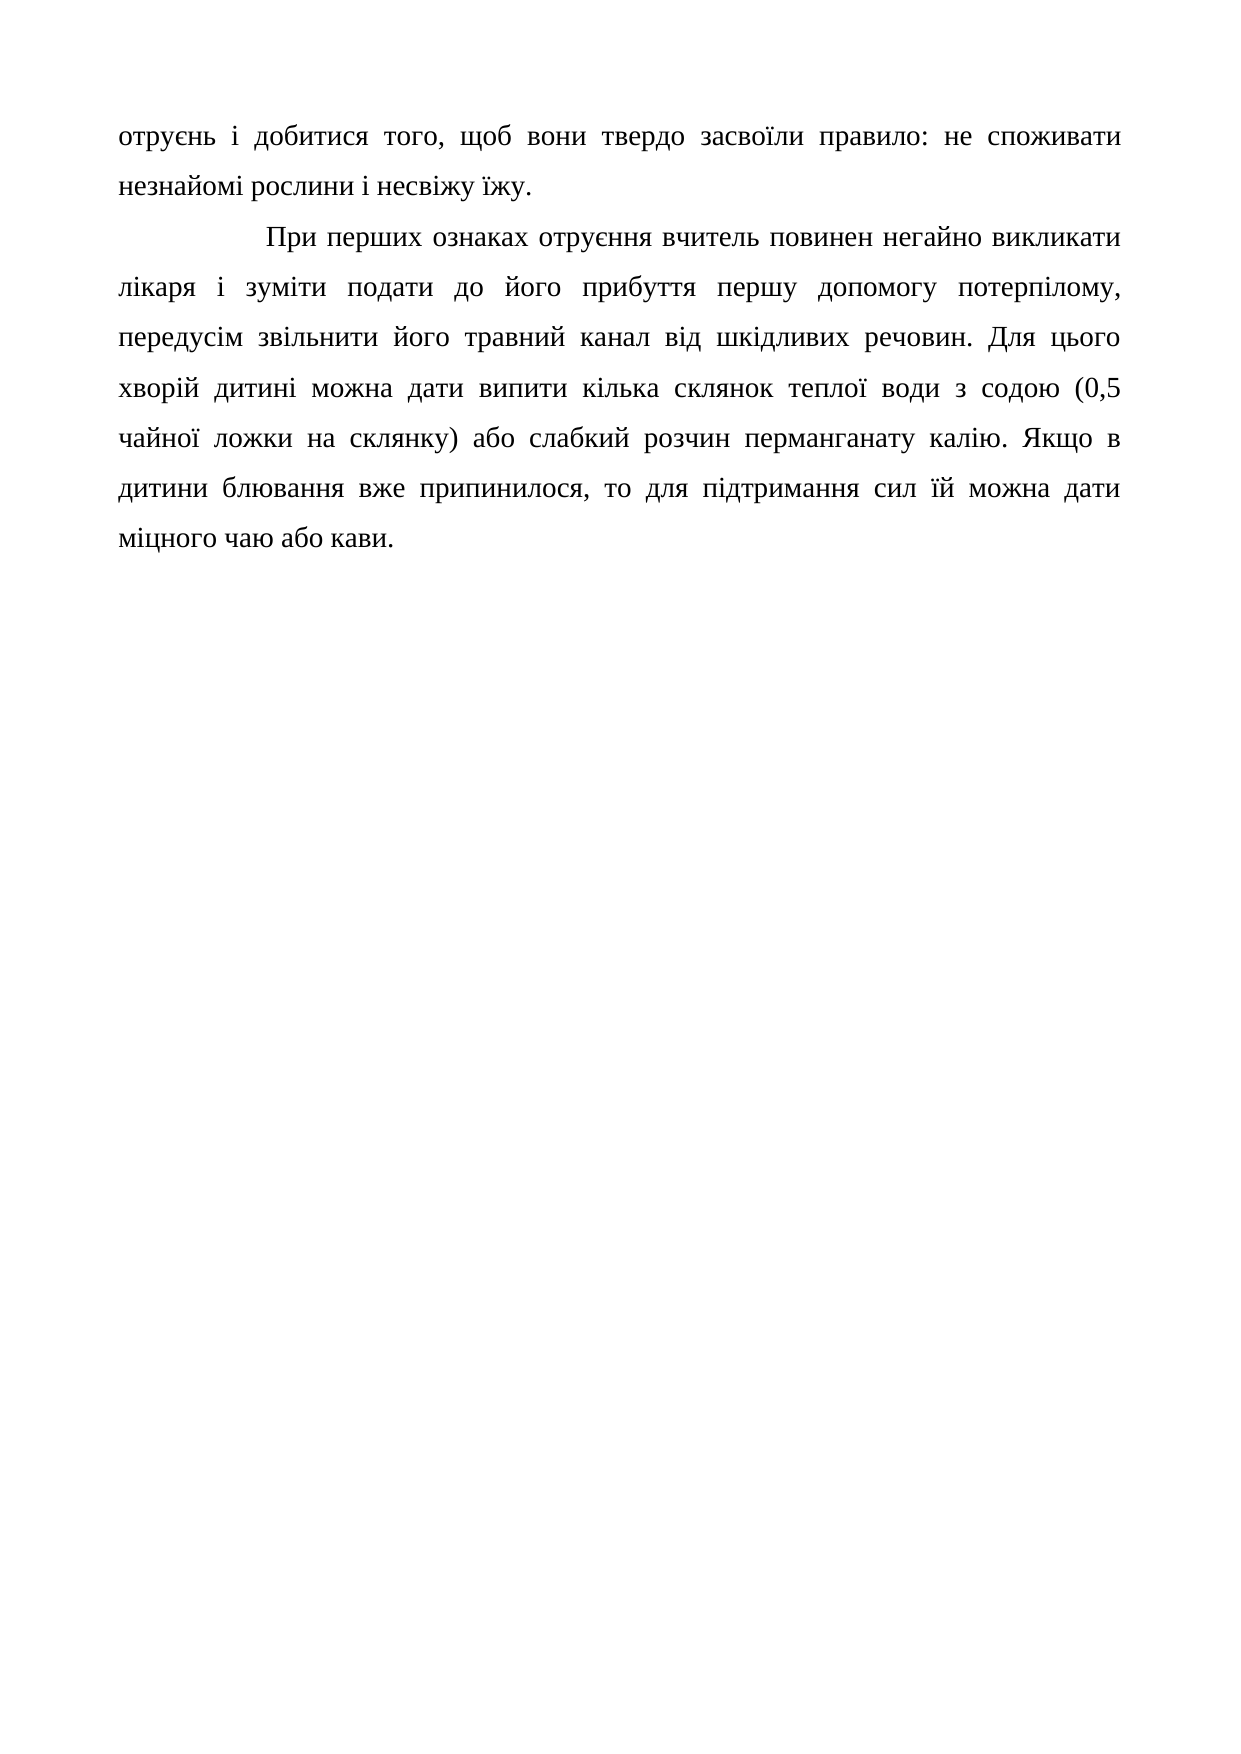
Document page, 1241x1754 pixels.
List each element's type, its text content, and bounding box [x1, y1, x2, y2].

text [118, 118, 1122, 202]
text При перших ознаках отруєння вчитель повинен негайно викликати лікаря і зуміти подати до його прибуття першу допомогу потерпілому, передусім звільнити його травний канал від шкідливих речовин. Для цього хворій дитині можна дати випити кілька склянок теплої води з содою (0,5 чайної ложки на склянку) або слабкий розчин перманганату калію. Якщо в дитини блювання вже припинилося, то для підтримання сил їй можна дати міцного чаю або кави. [118, 219, 1122, 554]
